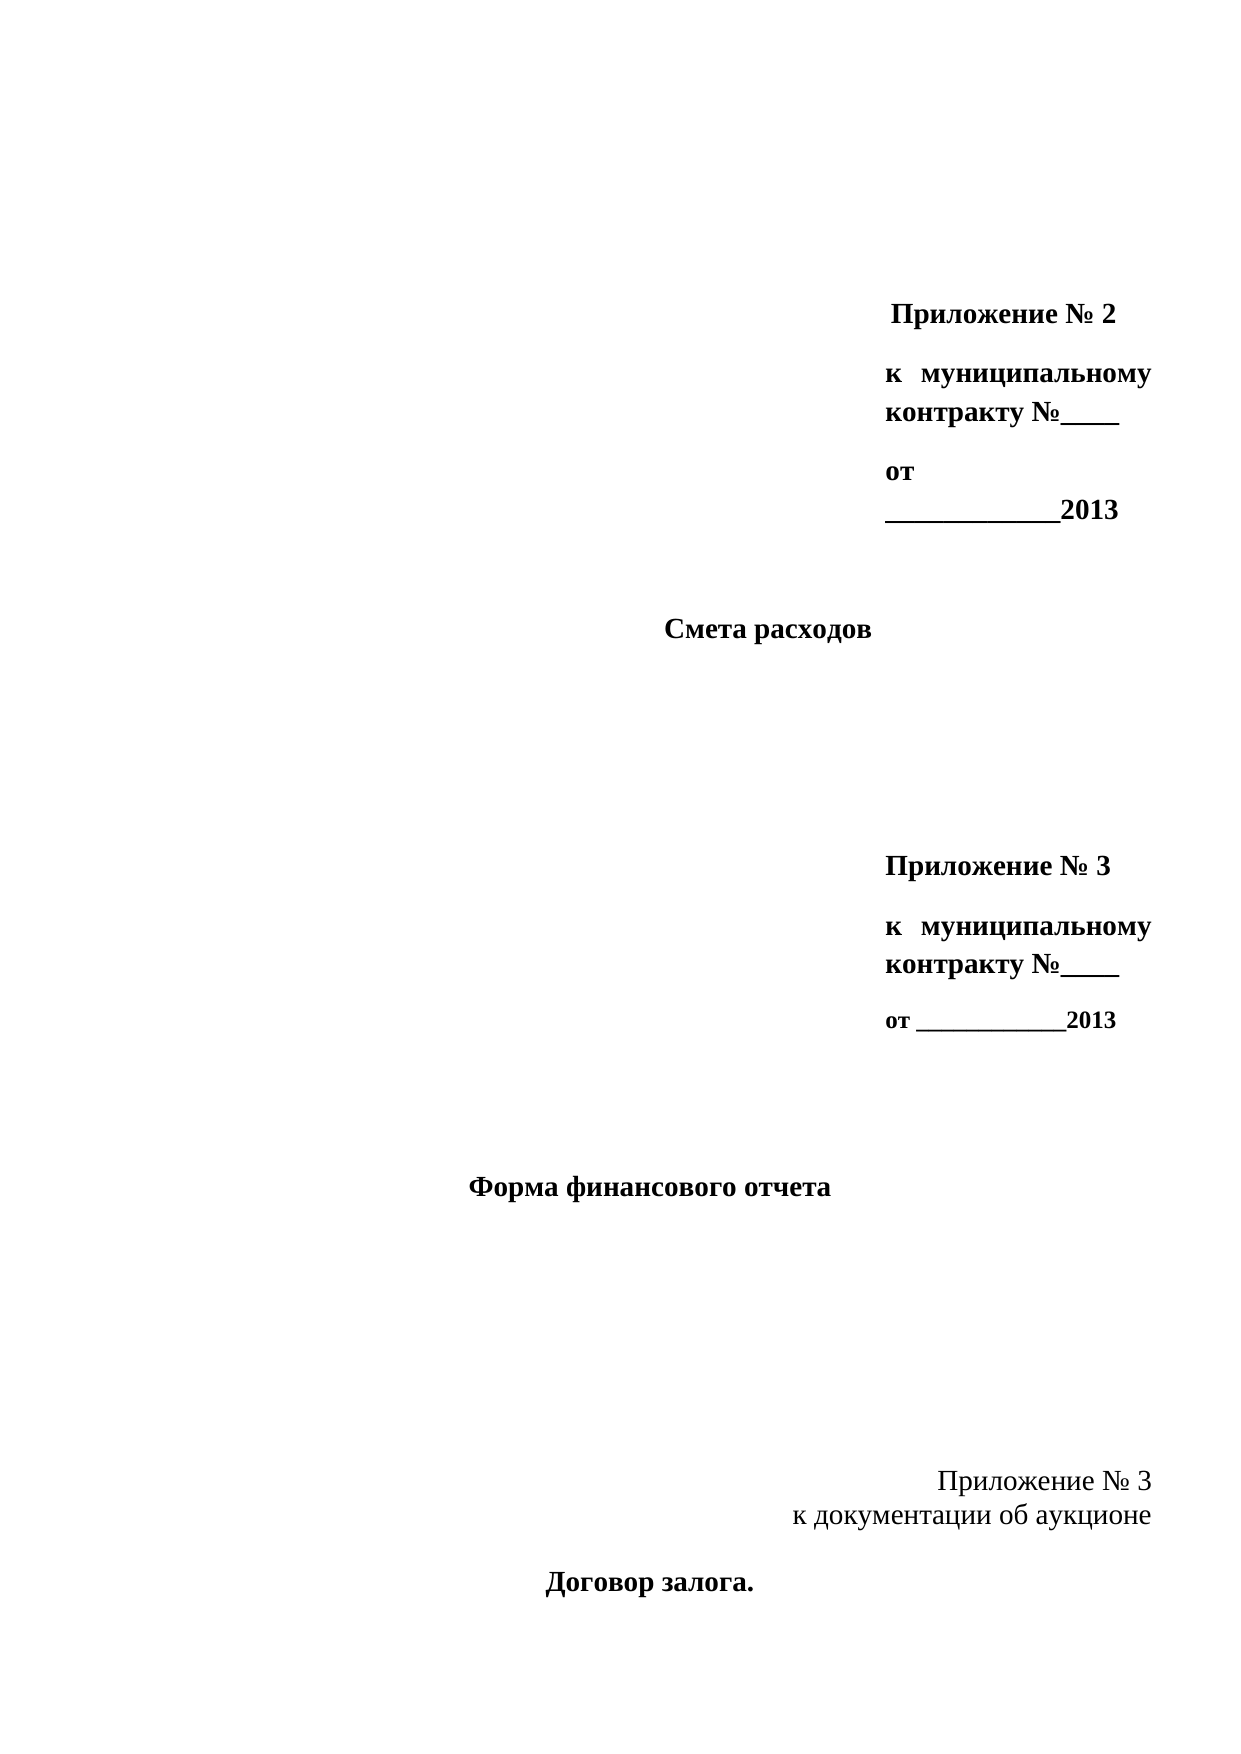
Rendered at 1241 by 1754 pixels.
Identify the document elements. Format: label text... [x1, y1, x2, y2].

text Форма финансового отчета [148, 1169, 1152, 1203]
text Приложение № 3 [148, 1463, 1152, 1497]
text от ____________2013 [885, 1006, 1152, 1034]
text от ____________2013 [885, 453, 1152, 526]
text к муниципальному контракту №____ [885, 908, 1152, 980]
text Договор залога. [148, 1564, 1152, 1597]
text Приложение № 3 [885, 848, 1152, 882]
text Приложение № 2 [738, 296, 1152, 330]
text к муниципальному контракту №____ [885, 356, 1152, 428]
text Смета расходов [590, 611, 1152, 644]
text к документации об аукционе [148, 1497, 1152, 1530]
